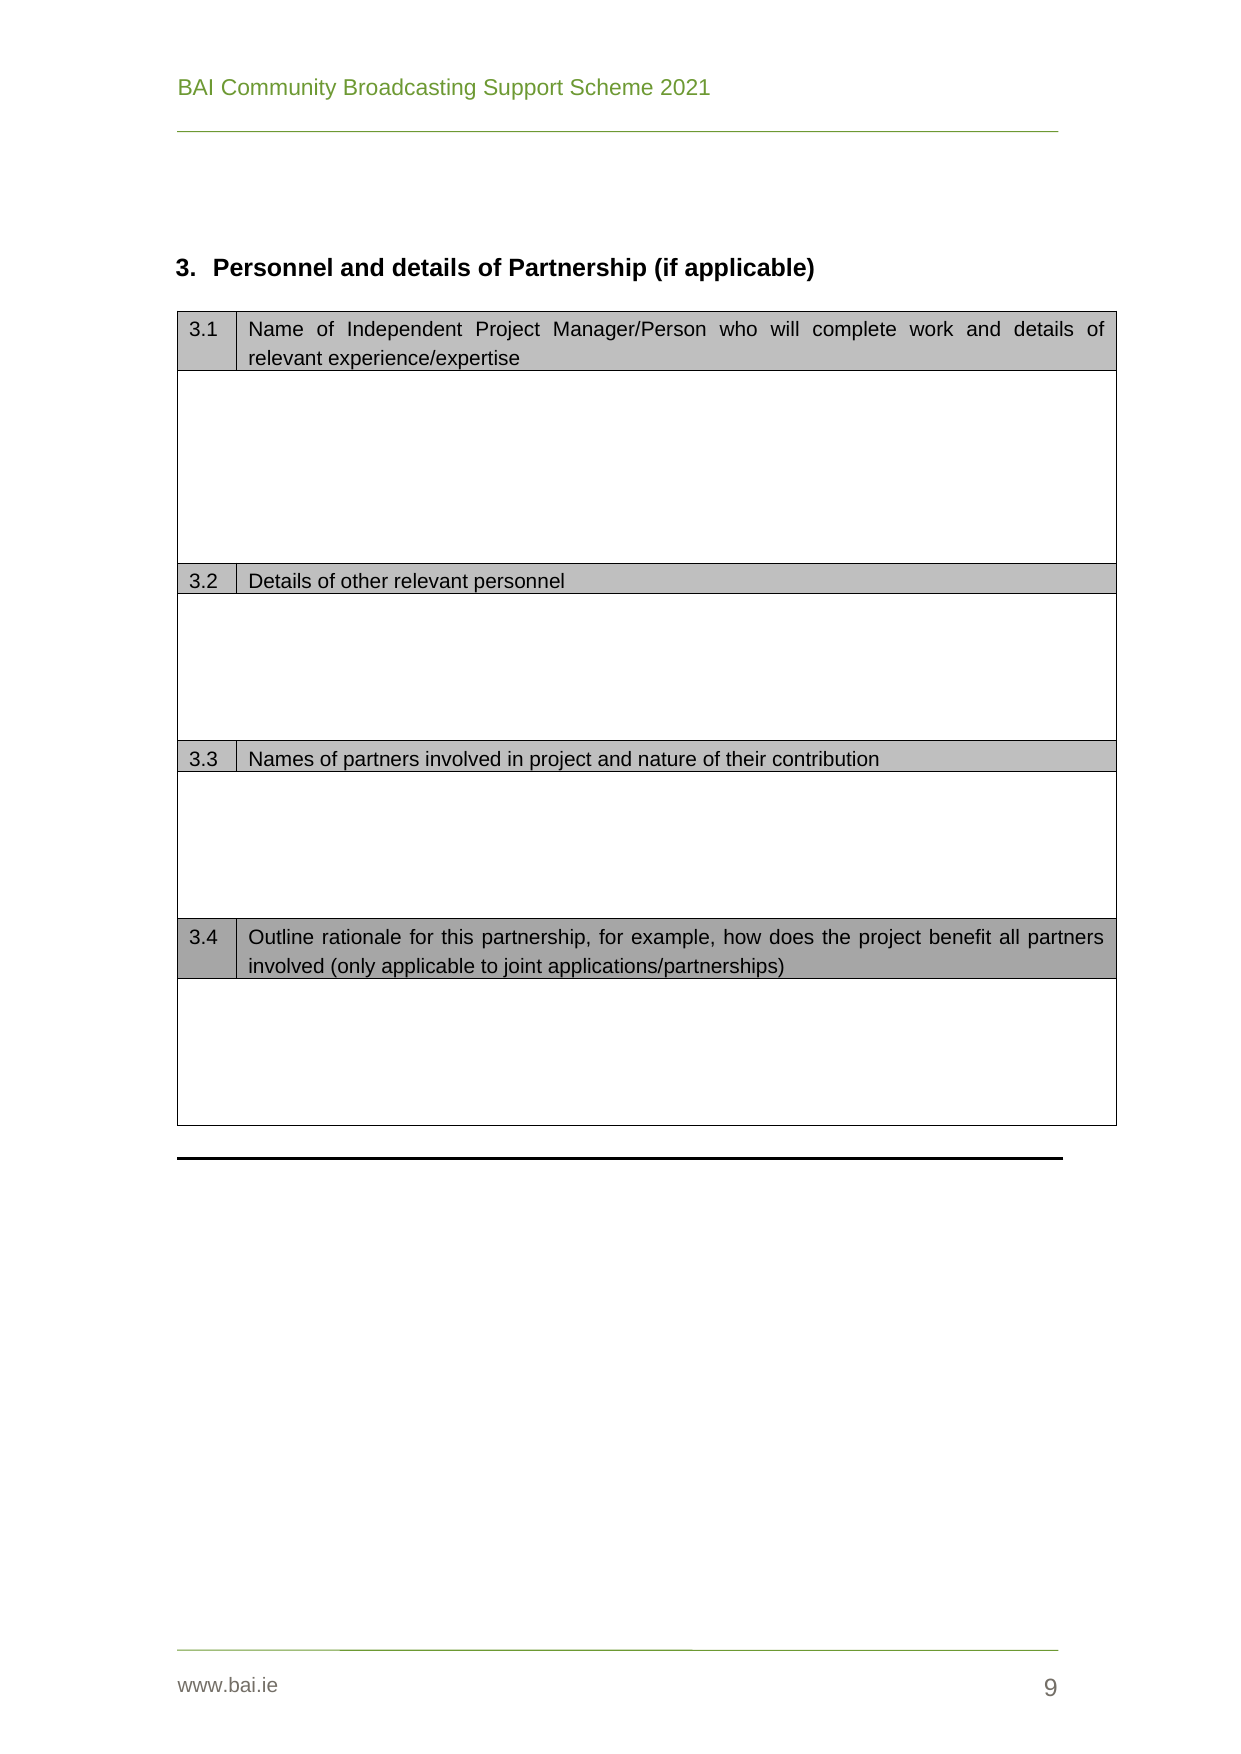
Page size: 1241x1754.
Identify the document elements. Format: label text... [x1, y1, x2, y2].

table_cell Details of other relevant personnel [237, 564, 1116, 593]
table_cell 3.3 [178, 741, 236, 771]
table_cell [178, 772, 1116, 918]
table_cell Outline rationale for this partnership, for example, how does the project benefit all partners involved (only applicable to joint applications/partnerships) [237, 919, 1116, 978]
table_cell 3.4 [178, 919, 236, 978]
table_cell [178, 371, 1116, 562]
list Personnel and details of Partnership (if applicable) [175, 252, 1063, 281]
table_cell Names of partners involved in project and nature of their contribution [237, 741, 1116, 771]
table_cell [178, 594, 1116, 740]
table_cell [178, 979, 1116, 1124]
table_header Name of Independent Project Manager/Person who will complete work and details of relevant experience/expertise [237, 312, 1116, 370]
table_cell 3.2 [178, 564, 236, 593]
table_header 3.1 [178, 312, 236, 370]
